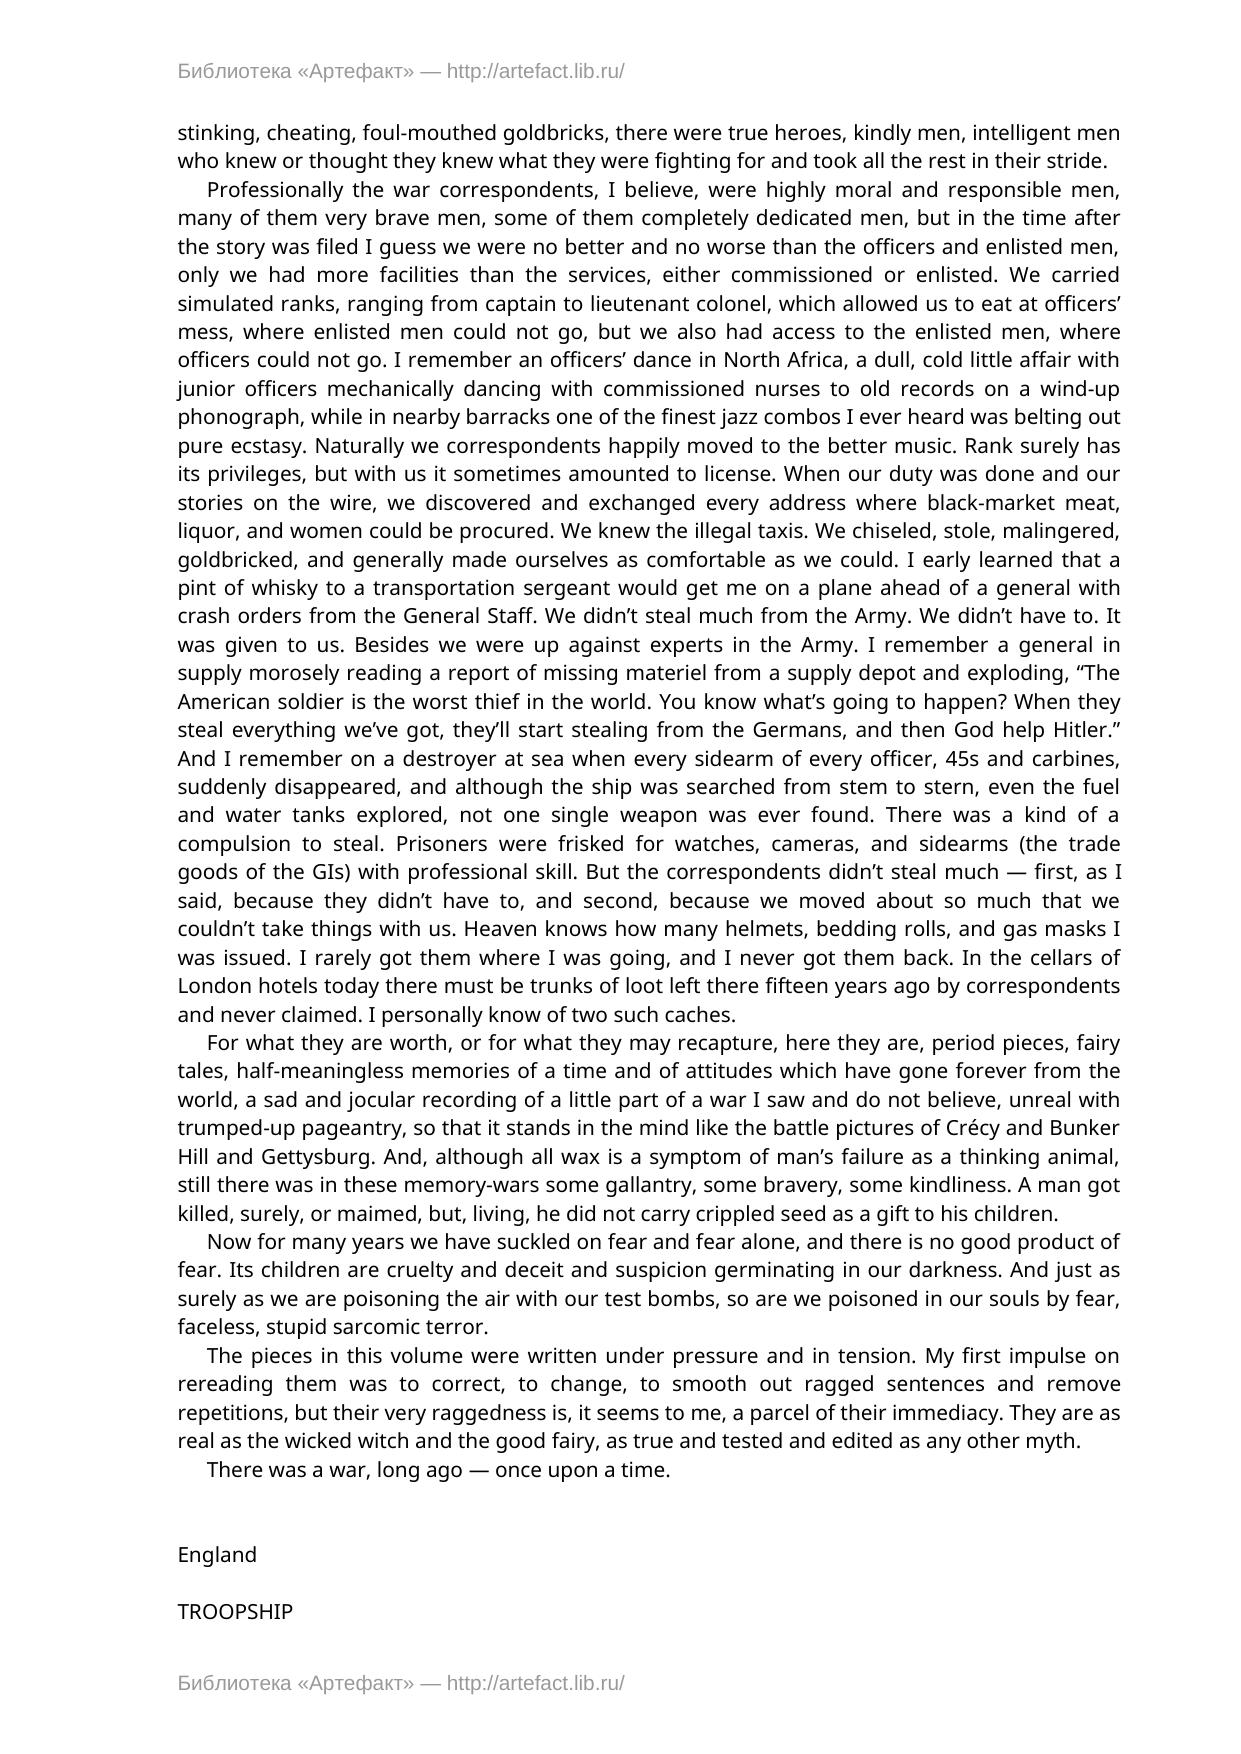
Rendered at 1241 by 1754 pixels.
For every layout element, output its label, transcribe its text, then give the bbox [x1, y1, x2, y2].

subtitle England [177, 1540, 1122, 1568]
text Now for many years we have suckled on fear and fear alone, and there is no good product of fear. Its children are cruelty and deceit and suspicion germinating in our darkness. And just as surely as we are poisoning the air with our test bombs, so are we poisoned in our souls by fear, faceless, stupid sarcomic terror. [177, 1227, 1122, 1341]
subtitle TROOPSHIP [177, 1597, 1122, 1625]
text There was a war, long ago — once upon a time. [177, 1455, 1122, 1483]
text For what they are worth, or for what they may recapture, here they are, period pieces, fairy tales, half-meaningless memories of a time and of attitudes which have gone forever from the world, a sad and jocular recording of a little part of a war I saw and do not believe, unreal with trumped-up pageantry, so that it stands in the mind like the battle pictures of Crécy and Bunker Hill and Gettysburg. And, although all wax is a symptom of man’s failure as a thinking animal, still there was in these memory-wars some gallantry, some bravery, some kindliness. A man got killed, surely, or maimed, but, living, he did not carry crippled seed as a gift to his children. [177, 1028, 1122, 1227]
text The pieces in this volume were written under pressure and in tension. My first impulse on rereading them was to correct, to change, to smooth out ragged sentences and remove repetitions, but their very raggedness is, it seems to me, a parcel of their immediacy. They are as real as the wicked witch and the good fairy, as true and tested and edited as any other myth. [177, 1341, 1122, 1455]
text Professionally the war correspondents, I believe, were highly moral and responsible men, many of them very brave men, some of them completely dedicated men, but in the time after the story was filed I guess we were no better and no worse than the officers and enlisted men, only we had more facilities than the services, either commissioned or enlisted. We carried simulated ranks, ranging from captain to lieutenant colonel, which allowed us to eat at officers’ mess, where enlisted men could not go, but we also had access to the enlisted men, where officers could not go. I remember an officers’ dance in North Africa, a dull, cold little affair with junior officers mechanically dancing with commissioned nurses to old records on a wind-up phonograph, while in nearby barracks one of the finest jazz combos I ever heard was belting out pure ecstasy. Naturally we correspondents happily moved to the better music. Rank surely has its privileges, but with us it sometimes amounted to license. When our duty was done and our stories on the wire, we discovered and exchanged every address where black-market meat, liquor, and women could be procured. We knew the illegal taxis. We chiseled, stole, malingered, goldbricked, and generally made ourselves as comfortable as we could. I early learned that a pint of whisky to a transportation sergeant would get me on a plane ahead of a general with crash orders from the General Staff. We didn’t steal much from the Army. We didn’t have to. It was given to us. Besides we were up against experts in the Army. I remember a general in supply morosely reading a report of missing materiel from a supply depot and exploding, “The American soldier is the worst thief in the world. You know what’s going to happen? When they steal everything we’ve got, they’ll start stealing from the Germans, and then God help Hitler.” And I remember on a destroyer at sea when every sidearm of every officer, 45s and carbines, suddenly disappeared, and although the ship was searched from stem to stern, even the fuel and water tanks explored, not one single weapon was ever found. There was a kind of a compulsion to steal. Prisoners were frisked for watches, cameras, and sidearms (the trade goods of the GIs) with professional skill. But the correspondents didn’t steal much — first, as I said, because they didn’t have to, and second, because we moved about so much that we couldn’t take things with us. Heaven knows how many helmets, bedding rolls, and gas masks I was issued. I rarely got them where I was going, and I never got them back. In the cellars of London hotels today there must be trunks of loot left there fifteen years ago by correspondents and never claimed. I personally know of two such caches. [177, 175, 1122, 1028]
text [177, 118, 1122, 175]
